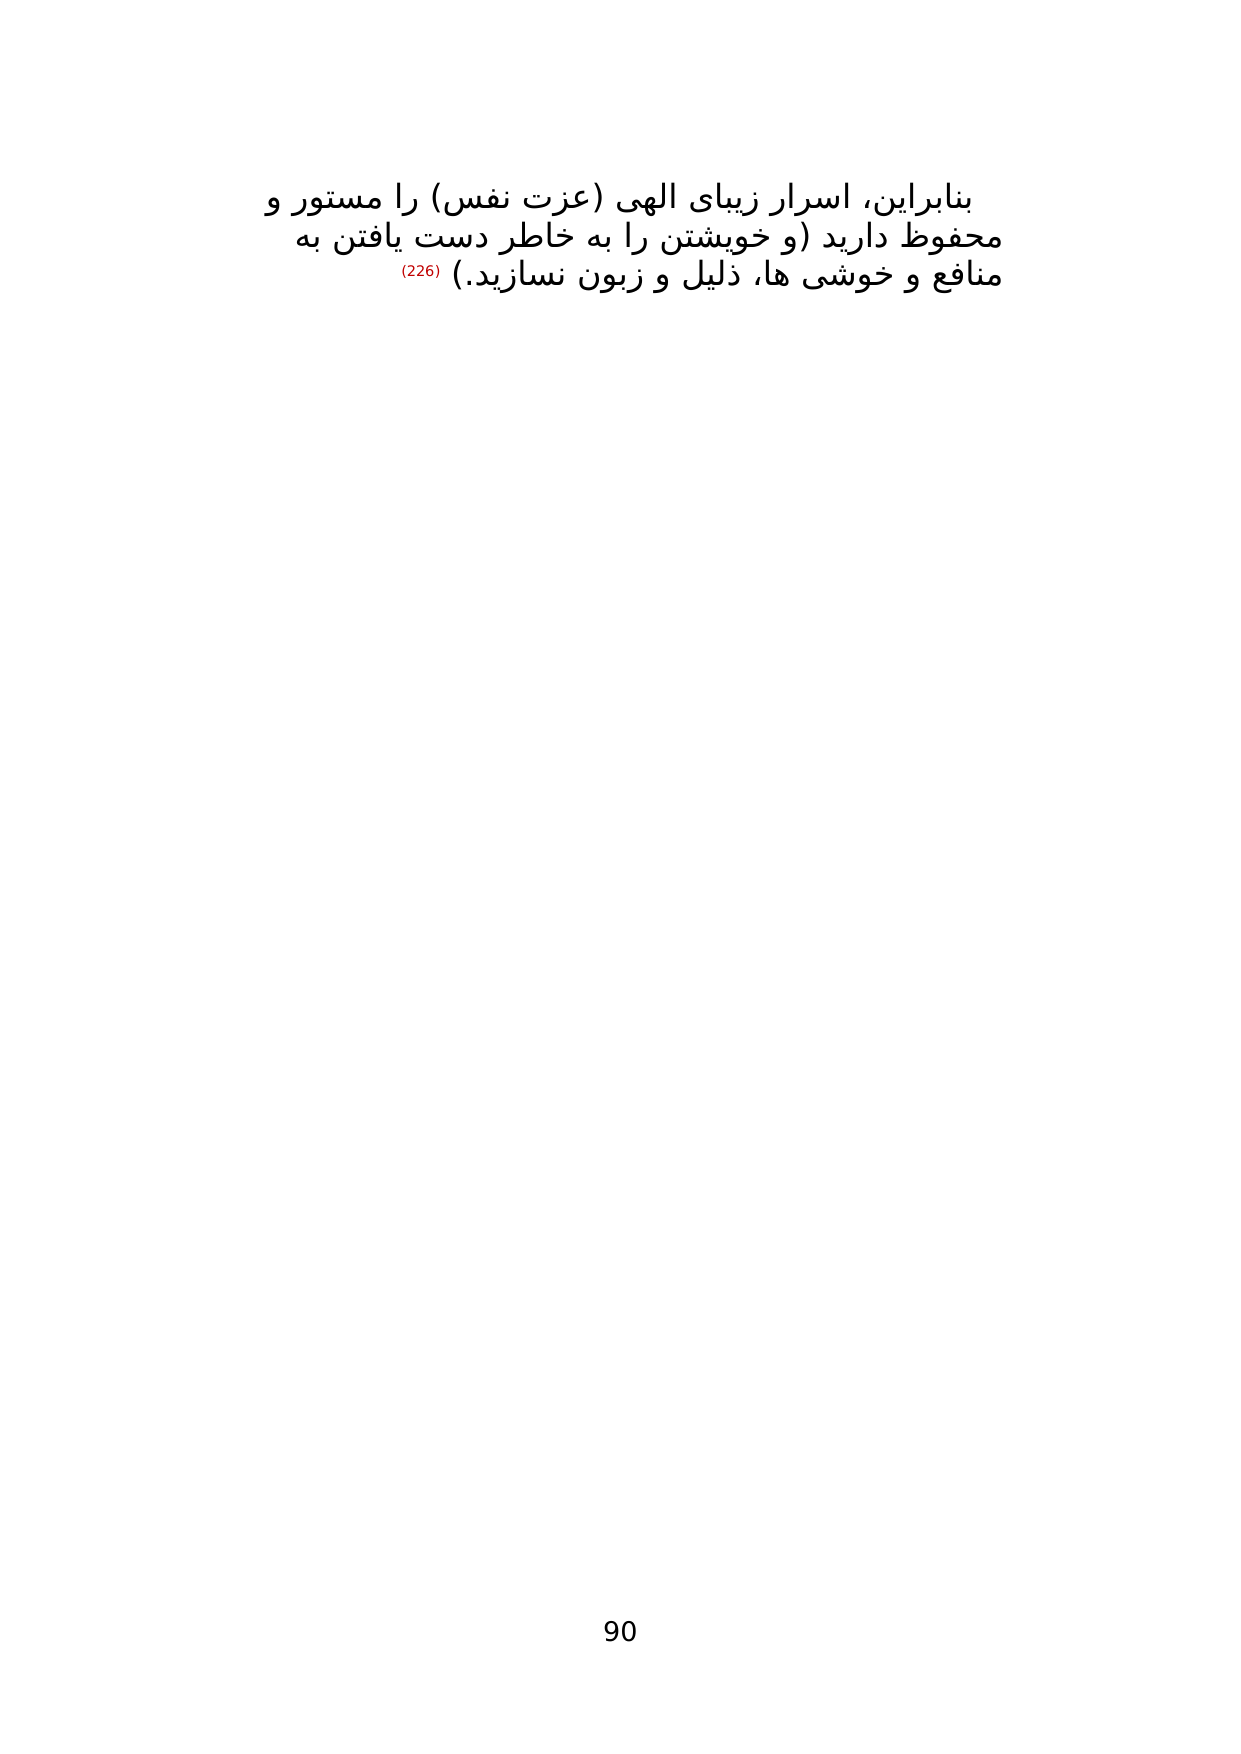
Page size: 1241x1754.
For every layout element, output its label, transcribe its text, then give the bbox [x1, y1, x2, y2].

text بنابراين، اسرار زيباى الهى (عزت نفس) را مستور و محفوظ داريد (و خويشتن را به خاطر دست يافتن به منافع و خوشى ها، ذليل و زبون نسازيد.) (226) [236, 177, 1004, 294]
